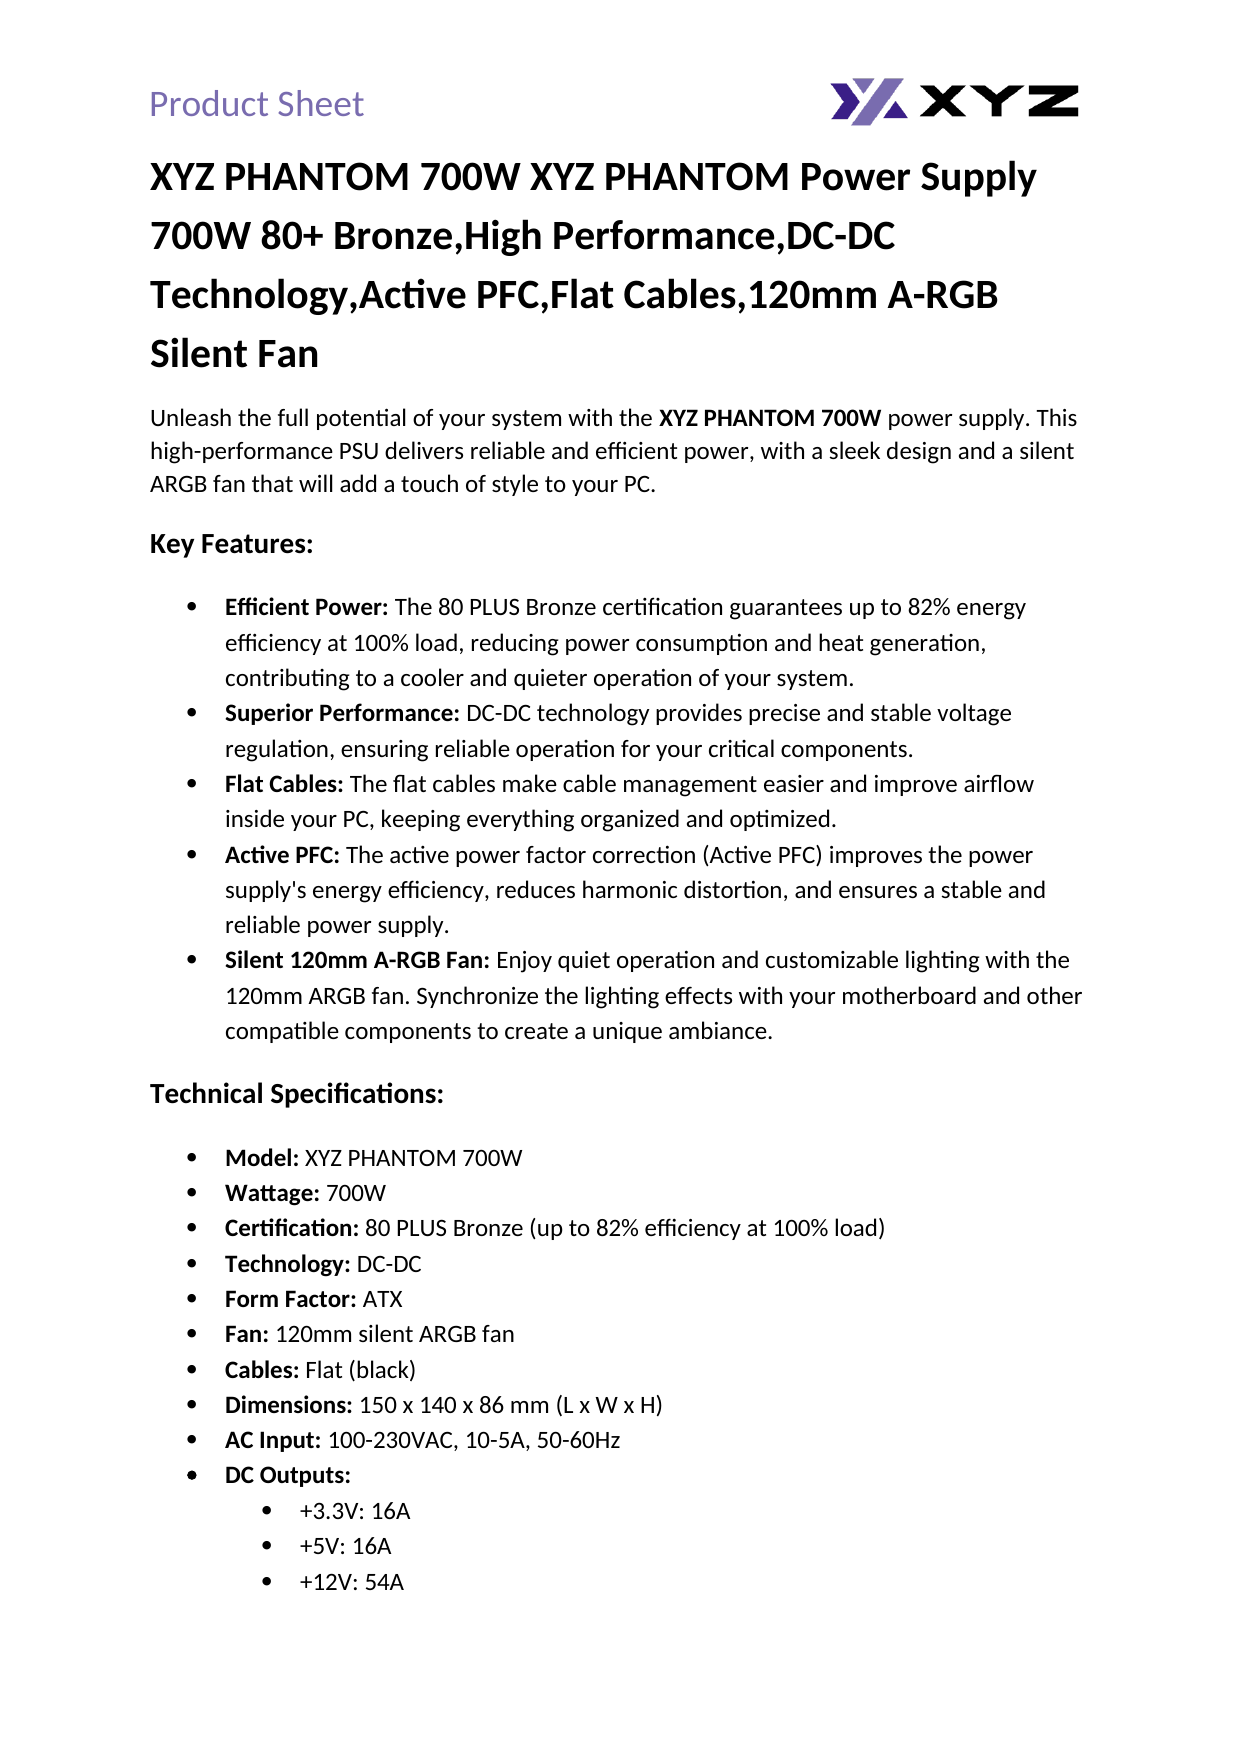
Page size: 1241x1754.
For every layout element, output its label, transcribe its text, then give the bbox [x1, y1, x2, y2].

text Key Features: [150, 525, 1090, 561]
list Active PFC: The active power factor correction (Active PFC) improves the power supply's energy efficiency, reduces harmonic distortion, and ensures a stable and reliable power supply. [187, 839, 1090, 940]
list Wattage: 700W [187, 1177, 1090, 1208]
list Technology: DC-DC [187, 1248, 1090, 1278]
list Dimensions: 150 x 140 x 86 mm (L x W x H) [187, 1389, 1090, 1419]
list Superior Performance: DC-DC technology provides precise and stable voltage regulation, ensuring reliable operation for your critical components. [187, 697, 1090, 763]
picture [820, 66, 1091, 140]
list Cables: Flat (black) [187, 1354, 1090, 1384]
list Form Factor: ATX [187, 1283, 1090, 1314]
list +12V: 54A [262, 1566, 1090, 1596]
text Unleash the full potential of your system with the XYZ PHANTOM 700W power supply. This high-performance PSU delivers reliable and efficient power, with a sleek design and a silent ARGB fan that will add a touch of style to your PC. [150, 402, 1090, 498]
list Fan: 120mm silent ARGB fan [187, 1318, 1090, 1349]
list +5V: 16A [262, 1530, 1090, 1561]
list Silent 120mm A-RGB Fan: Enjoy quiet operation and customizable lighting with the 120mm ARGB fan. Synchronize the lighting effects with your motherboard and other compatible components to create a unique ambiance. [187, 945, 1090, 1046]
list Model: XYZ PHANTOM 700W [187, 1142, 1090, 1172]
list Efficient Power: The 80 PLUS Bronze certification guarantees up to 82% energy efficiency at 100% load, reducing power consumption and heat generation, contributing to a cooler and quieter operation of your system. [187, 592, 1090, 693]
list AC Input: 100-230VAC, 10-5A, 50-60Hz [187, 1424, 1090, 1455]
list Flat Cables: The flat cables make cable management easier and improve airflow inside your PC, keeping everything organized and optimized. [187, 768, 1090, 834]
list DC Outputs: [187, 1460, 1090, 1490]
list +3.3V: 16A [262, 1495, 1090, 1526]
text XYZ PHANTOM 700W XYZ PHANTOM Power Supply 700W 80+ Bronze,High Performance,DC-DC Technology,Active PFC,Flat Cables,120mm A-RGB Silent Fan [150, 150, 1090, 378]
list Certification: 80 PLUS Bronze (up to 82% efficiency at 100% load) [187, 1212, 1090, 1243]
text Technical Specifications: [150, 1076, 1090, 1111]
